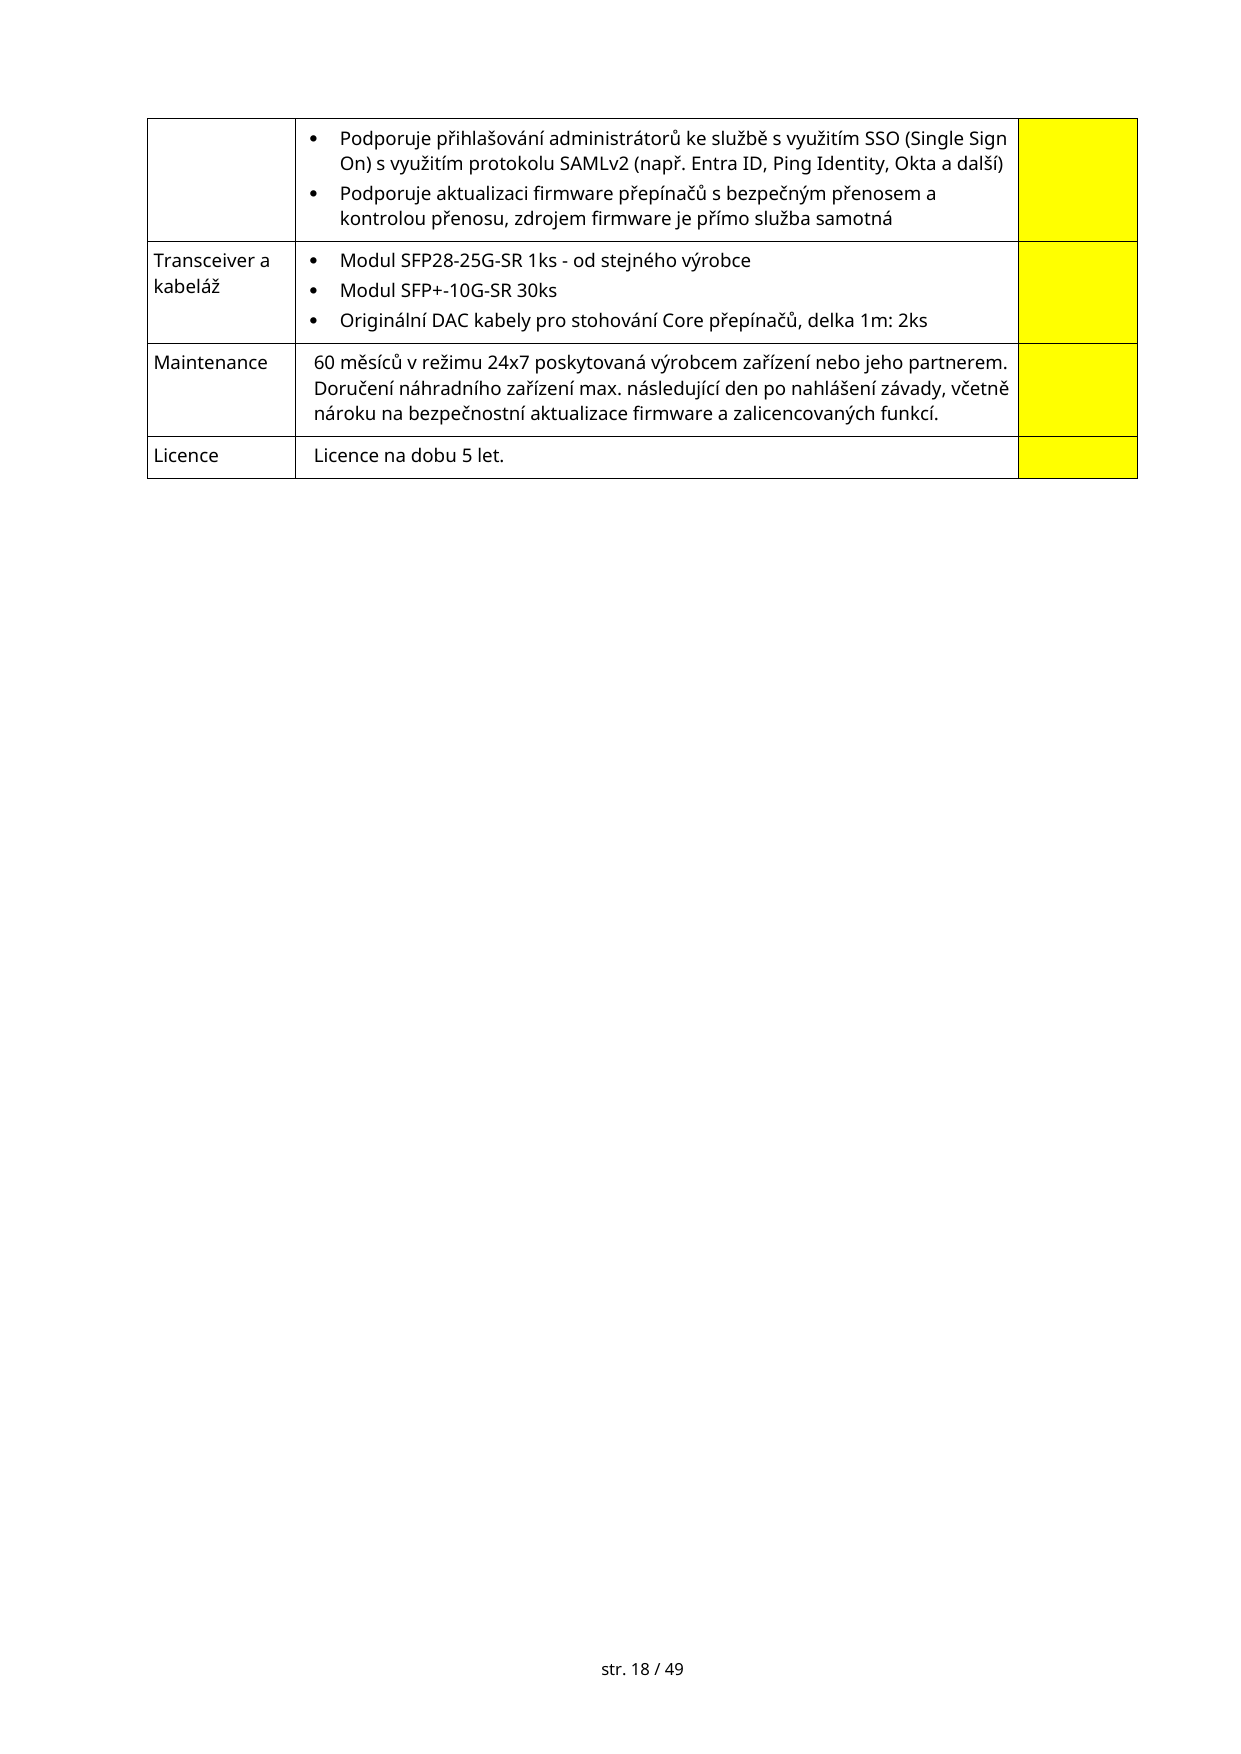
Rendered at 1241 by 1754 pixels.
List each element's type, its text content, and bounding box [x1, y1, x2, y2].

table_cell Maintenance [148, 344, 295, 436]
table_cell [1019, 242, 1137, 343]
table_cell [1019, 437, 1137, 478]
table_cell [1019, 344, 1137, 436]
table_cell Licence [148, 437, 295, 478]
table_cell [1019, 119, 1137, 241]
table_cell [148, 119, 295, 241]
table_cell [296, 119, 1018, 241]
table_cell Licence na dobu 5 let. [296, 437, 1018, 478]
table_cell Transceiver a kabeláž [148, 242, 295, 343]
table_cell 60 měsíců v režimu 24x7 poskytovaná výrobcem zařízení nebo jeho partnerem. Doručení náhradního zařízení max. následující den po nahlášení závady, včetně nároku na bezpečnostní aktualizace firmware a zalicencovaných funkcí. [296, 344, 1018, 436]
table_cell Modul SFP28-25G-SR 1ks - od stejného výrobce Modul SFP+-10G-SR 30ks Originální DAC kabely pro stohování Core přepínačů, delka 1m: 2ks [296, 242, 1018, 343]
